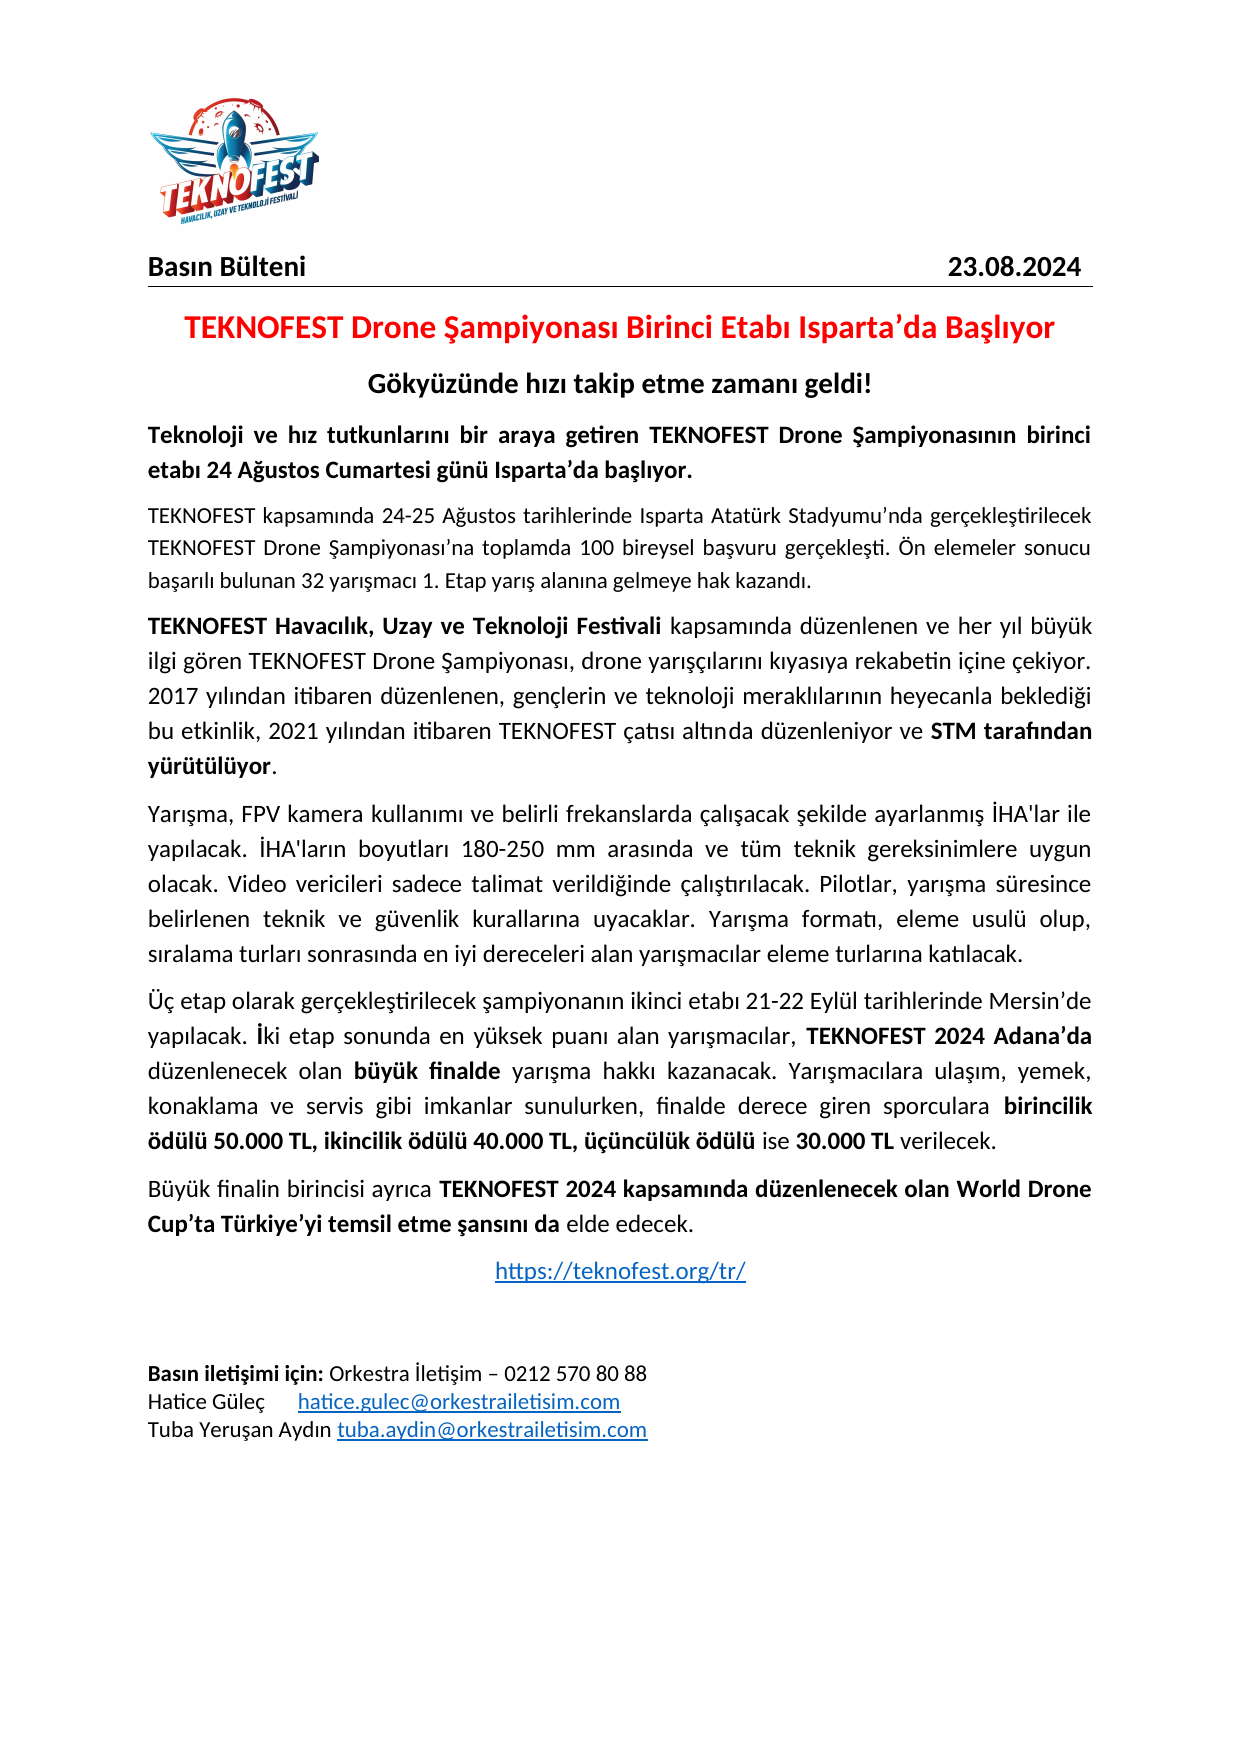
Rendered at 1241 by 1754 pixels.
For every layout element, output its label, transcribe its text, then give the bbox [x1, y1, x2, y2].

picture [147, 73, 322, 248]
text Teknoloji ve hız tutkunlarını bir araya getiren TEKNOFEST Drone Şampiyonasının birinci etabı 24 Ağustos Cumartesi günü Isparta’da başlıyor. [148, 419, 1093, 484]
text https://teknofest.org/tr/ [148, 1255, 1093, 1286]
text Büyük finalin birincisi ayrıca TEKNOFEST 2024 kapsamında düzenlenecek olan World Drone Cup’ta Türkiye’yi temsil etme şansını da elde edecek. [148, 1173, 1093, 1238]
text Hatice Güleç hatice.gulec@orkestrailetisim.com [148, 1387, 1093, 1415]
text TEKNOFEST kapsamında 24-25 Ağustos tarihlerinde Isparta Atatürk Stadyumu’nda gerçekleştirilecek TEKNOFEST Drone Şampiyonası’na toplamda 100 bireysel başvuru gerçekleşti. Ön elemeler sonucu başarılı bulunan 32 yarışmacı 1. Etap yarış alanına gelmeye hak kazandı. [148, 501, 1093, 594]
text Tuba Yeruşan Aydın tuba.aydin@orkestrailetisim.com [148, 1415, 1093, 1443]
text Gökyüzünde hızı takip etme zamanı geldi! [148, 365, 1093, 401]
text Yarışma, FPV kamera kullanımı ve belirli frekanslarda çalışacak şekilde ayarlanmış İHA'lar ile yapılacak. İHA'ların boyutları 180-250 mm arasında ve tüm teknik gereksinimlere uygun olacak. Video vericileri sadece talimat verildiğinde çalıştırılacak. Pilotlar, yarışma süresince belirlenen teknik ve güvenlik kurallarına uyacaklar. Yarışma formatı, eleme usulü olup, sıralama turları sonrasında en iyi dereceleri alan yarışmacılar eleme turlarına katılacak. [148, 798, 1093, 968]
text Basın iletişimi için: Orkestra İletişim – 0212 570 80 88 [148, 1359, 1093, 1387]
text Basın Bülteni 23.08.2024 [148, 248, 1093, 286]
text TEKNOFEST Havacılık, Uzay ve Teknoloji Festivali kapsamında düzenlenen ve her yıl büyük ilgi gören TEKNOFEST Drone Şampiyonası, drone yarışçılarını kıyasıya rekabetin içine çekiyor. 2017 yılından itibaren düzenlenen, gençlerin ve teknoloji meraklılarının heyecanla beklediği bu etkinlik, 2021 yılından itibaren TEKNOFEST çatısı altında düzenleniyor ve STM tarafından yürütülüyor. [148, 610, 1093, 781]
text TEKNOFEST Drone Şampiyonası Birinci Etabı Isparta’da Başlıyor [148, 306, 1093, 347]
text Üç etap olarak gerçekleştirilecek şampiyonanın ikinci etabı 21-22 Eylül tarihlerinde Mersin’de yapılacak. İki etap sonunda en yüksek puanı alan yarışmacılar, TEKNOFEST 2024 Adana’da düzenlenecek olan büyük finalde yarışma hakkı kazanacak. Yarışmacılara ulaşım, yemek, konaklama ve servis gibi imkanlar sunulurken, finalde derece giren sporculara birincilik ödülü 50.000 TL, ikincilik ödülü 40.000 TL, üçüncülük ödülü ise 30.000 TL verilecek. [148, 985, 1093, 1156]
